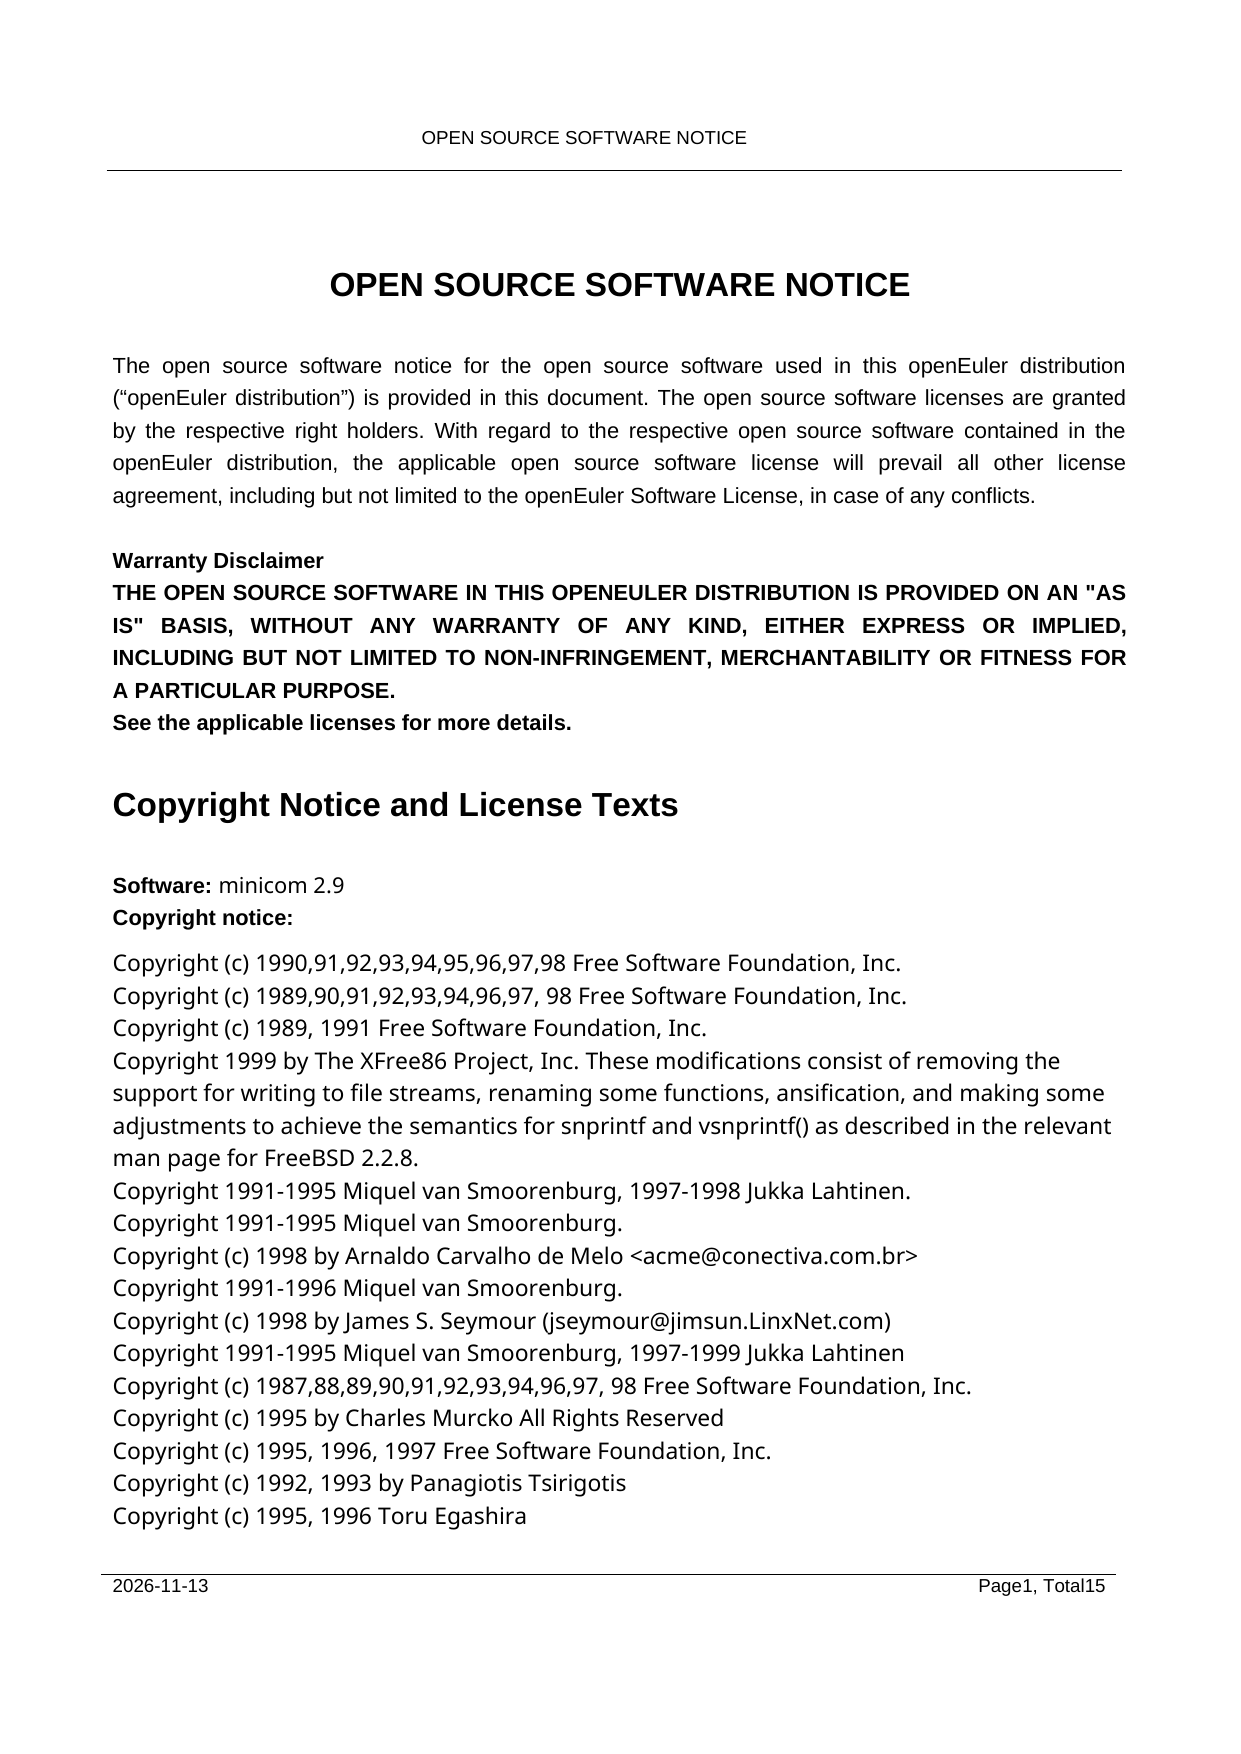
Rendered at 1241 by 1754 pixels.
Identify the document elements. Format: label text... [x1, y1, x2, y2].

text Warranty Disclaimer [112, 544, 1128, 576]
text Copyright notice: [112, 901, 1128, 934]
text OPEN SOURCE SOFTWARE NOTICE [112, 251, 1128, 316]
title Software: minicom 2.9 [112, 869, 1128, 901]
text The open source software notice for the open source software used in this openEuler distribution (“openEuler distribution”) is provided in this document. The open source software licenses are granted by the respective right holders. With regard to the respective open source software contained in the openEuler distribution, the applicable open source software license will prevail all other license agreement, including but not limited to the openEuler Software License, in case of any conflicts. [112, 349, 1128, 511]
text Copyright Notice and License Texts [112, 771, 1128, 836]
text Copyright (c) 1990,91,92,93,94,95,96,97,98 Free Software Foundation, Inc. Copyright (c) 1989,90,91,92,93,94,96,97, 98 Free Software Foundation, Inc. Copyright (c) 1989, 1991 Free Software Foundation, Inc. Copyright 1999 by The XFree86 Project, Inc. These modifications consist of removing the support for writing to file streams, renaming some functions, ansification, and making some adjustments to achieve the semantics for snprintf and vsnprintf() as described in the relevant man page for FreeBSD 2.2.8. Copyright 1991-1995 Miquel van Smoorenburg, 1997-1998 Jukka Lahtinen. Copyright 1991-1995 Miquel van Smoorenburg. Copyright (c) 1998 by Arnaldo Carvalho de Melo <acme@conectiva.com.br> Copyright 1991-1996 Miquel van Smoorenburg. Copyright (c) 1998 by James S. Seymour (jseymour@jimsun.LinxNet.com) Copyright 1991-1995 Miquel van Smoorenburg, 1997-1999 Jukka Lahtinen Copyright (c) 1987,88,89,90,91,92,93,94,96,97, 98 Free Software Foundation, Inc. Copyright (c) 1995 by Charles Murcko All Rights Reserved Copyright (c) 1995, 1996, 1997 Free Software Foundation, Inc. Copyright (c) 1992, 1993 by Panagiotis Tsirigotis Copyright (c) 1995, 1996 Toru Egashira [112, 947, 1128, 1564]
text THE OPEN SOURCE SOFTWARE IN THIS OPENEULER DISTRIBUTION IS PROVIDED ON AN "AS IS" BASIS, WITHOUT ANY WARRANTY OF ANY KIND, EITHER EXPRESS OR IMPLIED, INCLUDING BUT NOT LIMITED TO NON-INFRINGEMENT, MERCHANTABILITY OR FITNESS FOR A PARTICULAR PURPOSE. See the applicable licenses for more details. [112, 576, 1128, 739]
